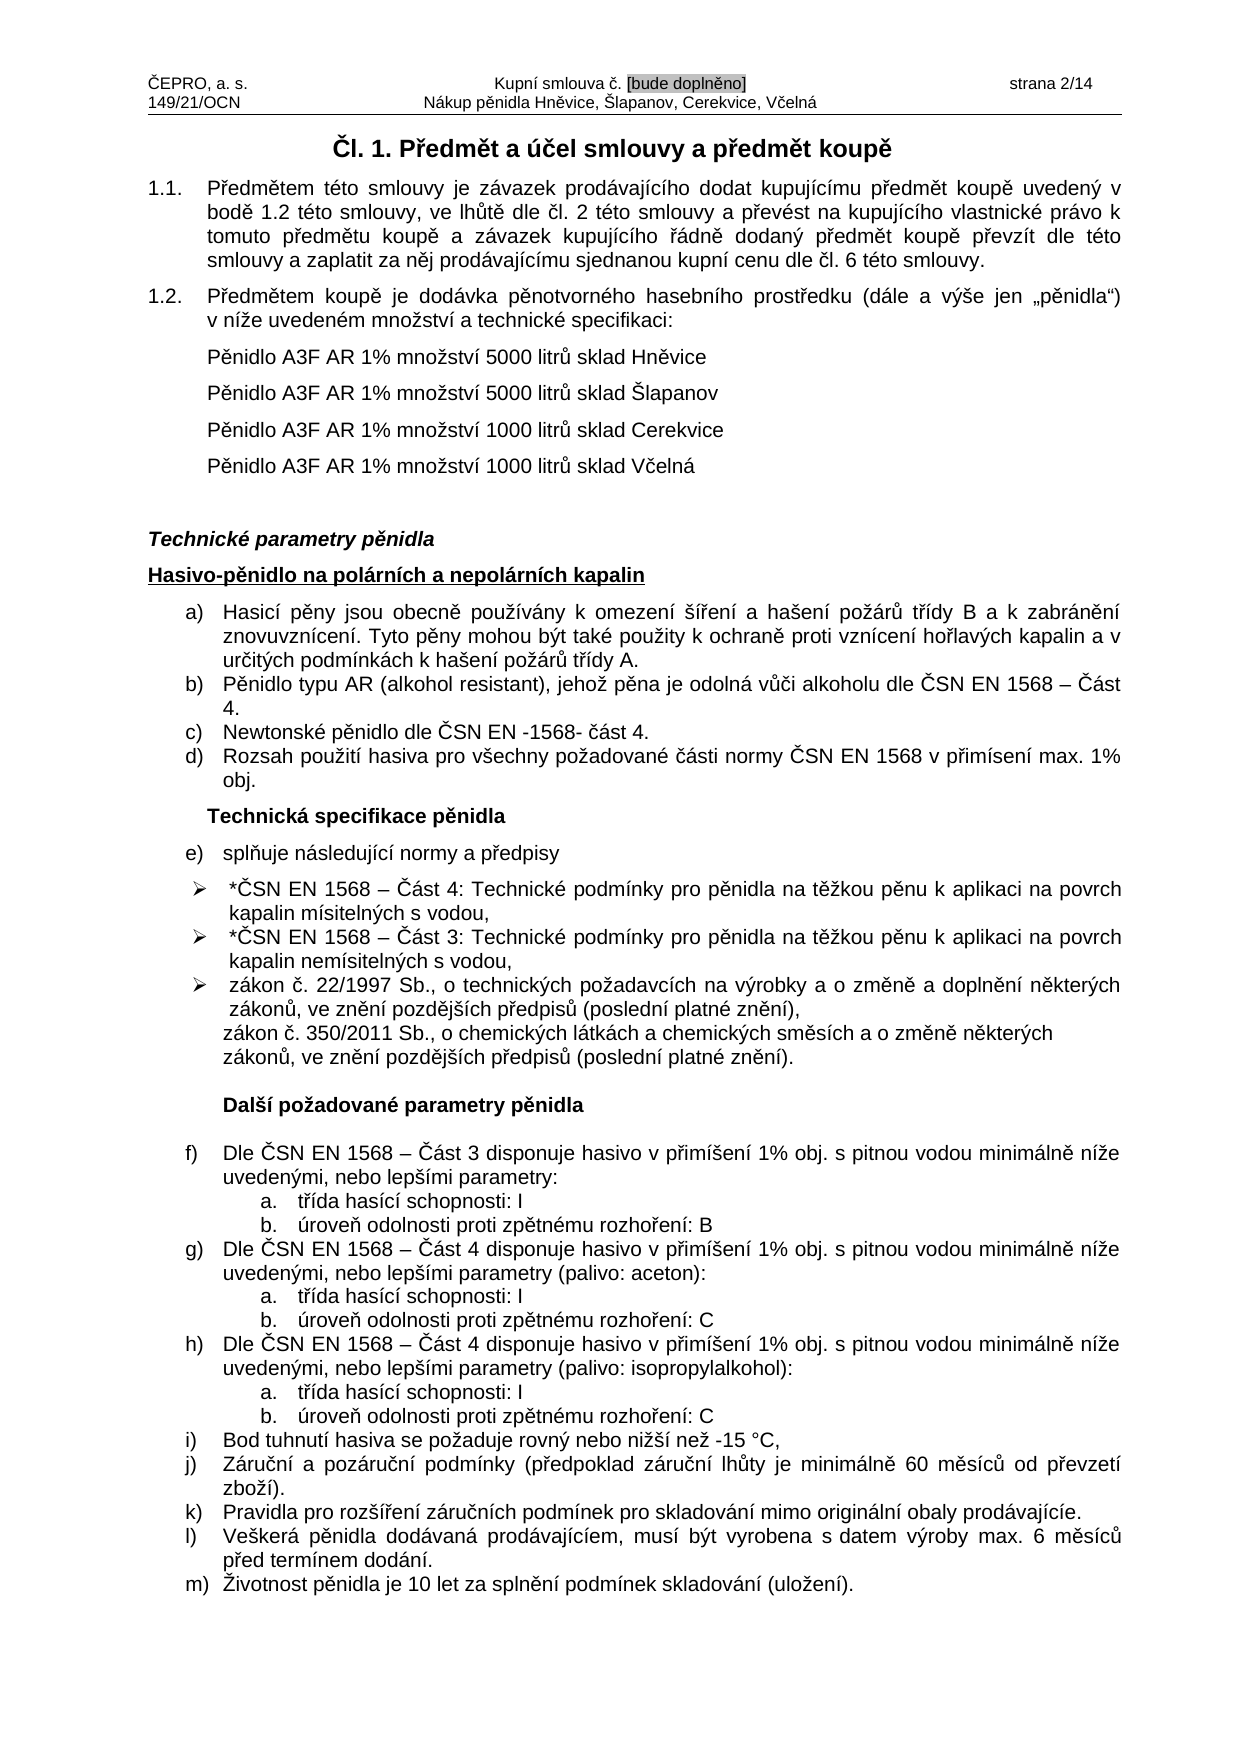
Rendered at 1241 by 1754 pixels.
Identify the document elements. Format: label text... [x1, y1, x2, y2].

list Dle ČSN EN 1568 – Část 4 disponuje hasivo v přimíšení 1% obj. s pitnou vodou minimálně níže uvedenými, nebo lepšími parametry (palivo: aceton): [185, 1236, 1122, 1284]
list třída hasící schopnosti: I [260, 1188, 1122, 1212]
text Předmětem této smlouvy je závazek prodávajícího dodat kupujícímu předmět koupě uvedený v bodě 1.2 této smlouvy, ve lhůtě dle čl. 2 této smlouvy a převést na kupujícího vlastnické právo k tomuto předmětu koupě a závazek kupujícího řádně dodaný předmět koupě převzít dle této smlouvy a zaplatit za něj prodávajícímu sjednanou kupní cenu dle čl. 6 této smlouvy. [148, 176, 1122, 272]
list Bod tuhnutí hasiva se požaduje rovný nebo nižší než -15 °C, [185, 1428, 1122, 1452]
list úroveň odolnosti proti zpětnému rozhoření: C [260, 1308, 1122, 1332]
text Technická specifikace pěnidla [207, 804, 1122, 828]
list Další požadované parametry pěnidla [223, 1093, 1122, 1117]
list Pěnidlo A3F AR 1% množství 5000 litrů sklad Šlapanov [207, 381, 1122, 405]
list úroveň odolnosti proti zpětnému rozhoření: B [260, 1212, 1122, 1236]
list Hasicí pěny jsou obecně používány k omezení šíření a hašení požárů třídy B a k zabránění znovuvznícení. Tyto pěny mohou být také použity k ochraně proti vznícení hořlavých kapalin a v určitých podmínkách k hašení požárů třídy A. [185, 600, 1122, 672]
list Newtonské pěnidlo dle ČSN EN -1568- část 4. [185, 719, 1122, 743]
text Předmět a účel smlouvy a předmět koupě [102, 134, 1122, 163]
list Pěnidlo typu AR (alkohol resistant), jehož pěna je odolná vůči alkoholu dle ČSN EN 1568 – Část 4. [185, 672, 1122, 719]
list *ČSN EN 1568 – Část 3: Technické podmínky pro pěnidla na těžkou pěnu k aplikaci na povrch kapalin nemísitelných s vodou, [191, 925, 1122, 973]
list zákon č. 22/1997 Sb., o technických požadavcích na výrobky a o změně a doplnění některých zákonů, ve znění pozdějších předpisů (poslední platné znění), [191, 973, 1122, 1021]
list úroveň odolnosti proti zpětnému rozhoření: C [260, 1404, 1122, 1428]
list Pěnidlo A3F AR 1% množství 1000 litrů sklad Včelná [207, 454, 1122, 478]
list Pěnidlo A3F AR 1% množství 1000 litrů sklad Cerekvice [177, 417, 1122, 441]
list splňuje následující normy a předpisy [185, 840, 1122, 864]
text Předmětem koupě je dodávka pěnotvorného hasebního prostředku (dále a výše jen „pěnidla“) v níže uvedeném množství a technické specifikaci: [148, 284, 1122, 332]
list *ČSN EN 1568 – Část 4: Technické podmínky pro pěnidla na těžkou pěnu k aplikaci na povrch kapalin mísitelných s vodou, [191, 877, 1122, 925]
list Pěnidlo A3F AR 1% množství 5000 litrů sklad Hněvice [207, 344, 1122, 368]
list třída hasící schopnosti: I [260, 1380, 1122, 1404]
list zákon č. 350/2011 Sb., o chemických látkách a chemických směsích a o změně některých zákonů, ve znění pozdějších předpisů (poslední platné znění). [223, 1021, 1122, 1069]
list třída hasící schopnosti: I [260, 1284, 1122, 1308]
list Dle ČSN EN 1568 – Část 3 disponuje hasivo v přimíšení 1% obj. s pitnou vodou minimálně níže uvedenými, nebo lepšími parametry: [185, 1141, 1122, 1188]
list Záruční a pozáruční podmínky (předpoklad záruční lhůty je minimálně 60 měsíců od převzetí zboží). [185, 1452, 1122, 1500]
list Dle ČSN EN 1568 – Část 4 disponuje hasivo v přimíšení 1% obj. s pitnou vodou minimálně níže uvedenými, nebo lepšími parametry (palivo: isopropylalkohol): [185, 1332, 1122, 1380]
text Technické parametry pěnidla [148, 527, 1122, 551]
list Rozsah použití hasiva pro všechny požadované části normy ČSN EN 1568 v přimísení max. 1% obj. [185, 743, 1122, 791]
list Pravidla pro rozšíření záručních podmínek pro skladování mimo originální obaly prodávajícíe. [185, 1500, 1122, 1524]
list Veškerá pěnidla dodávaná prodávajícíem, musí být vyrobena s datem výroby max. 6 měsíců před termínem dodání. [185, 1524, 1122, 1572]
list Životnost pěnidla je 10 let za splnění podmínek skladování (uložení). [185, 1572, 1122, 1596]
text Hasivo-pěnidlo na polárních a nepolárních kapalin [148, 563, 1122, 587]
